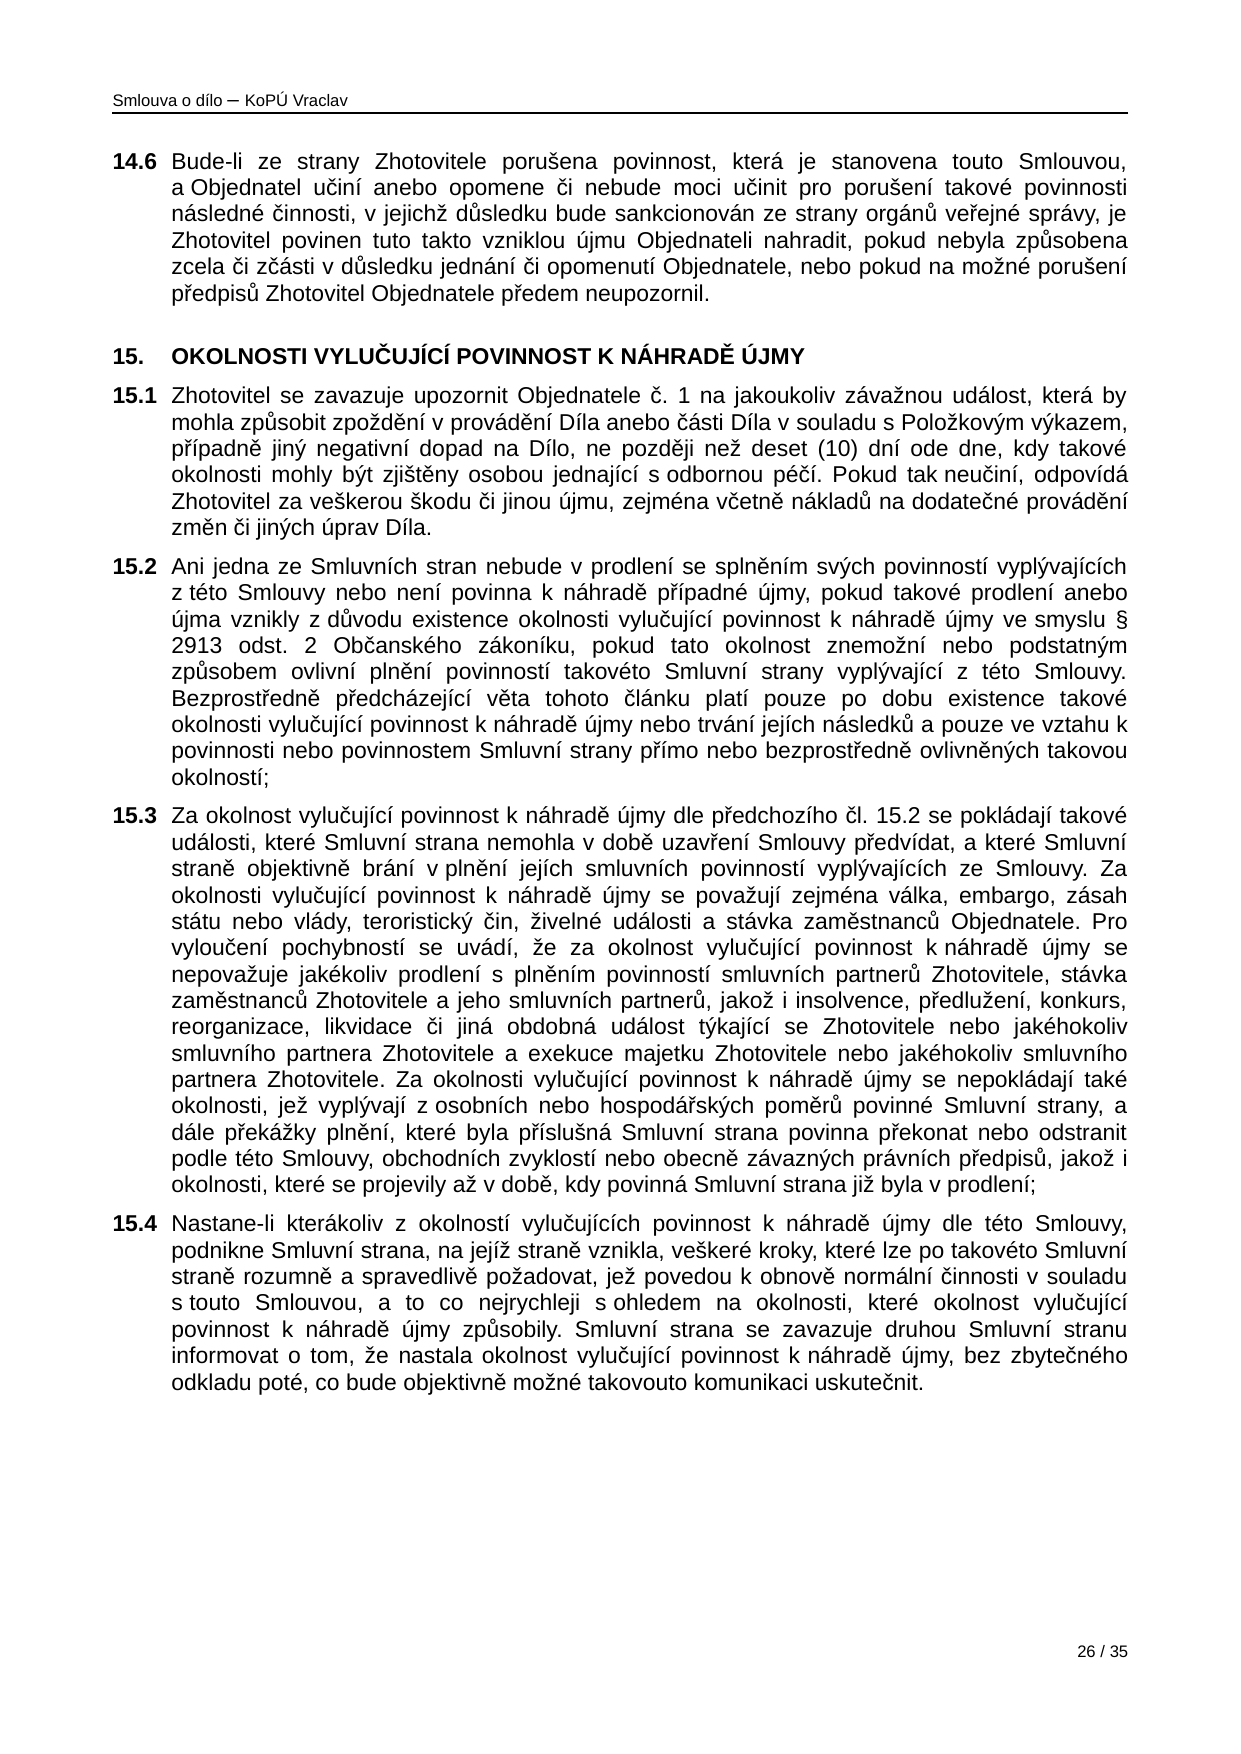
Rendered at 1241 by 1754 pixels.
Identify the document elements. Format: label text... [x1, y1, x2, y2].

text Zhotovitel se zavazuje upozornit Objednatele č. 1 na jakoukoliv závažnou událost, která by mohla způsobit zpoždění v provádění Díla anebo části Díla v souladu s Položkovým výkazem, případně jiný negativní dopad na Dílo, ne později než deset (10) dní ode dne, kdy takové okolnosti mohly být zjištěny osobou jednající s odbornou péčí. Pokud tak neučiní, odpovídá Zhotovitel za veškerou škodu či jinou újmu, zejména včetně nákladů na dodatečné provádění změn či jiných úprav Díla. [112, 382, 1128, 540]
text Nastane-li kterákoliv z okolností vylučujících povinnost k náhradě újmy dle této Smlouvy, podnikne Smluvní strana, na jejíž straně vznikla, veškeré kroky, které lze po takovéto Smluvní straně rozumně a spravedlivě požadovat, jež povedou k obnově normální činnosti v souladu s touto Smlouvou, a to co nejrychleji s ohledem na okolnosti, které okolnost vylučující povinnost k náhradě újmy způsobily. Smluvní strana se zavazuje druhou Smluvní stranu informovat o tom, že nastala okolnost vylučující povinnost k náhradě újmy, bez zbytečného odkladu poté, co bude objektivně možné takovouto komunikaci uskutečnit. [112, 1210, 1128, 1395]
text Ani jedna ze Smluvních stran nebude v prodlení se splněním svých povinností vyplývajících z této Smlouvy nebo není povinna k náhradě případné újmy, pokud takové prodlení anebo újma vznikly z důvodu existence okolnosti vylučující povinnost k náhradě újmy ve smyslu § 2913 odst. 2 Občanského zákoníku, pokud tato okolnost znemožní nebo podstatným způsobem ovlivní plnění povinností takovéto Smluvní strany vyplývající z této Smlouvy. Bezprostředně předcházející věta tohoto článku platí pouze po dobu existence takové okolnosti vylučující povinnost k náhradě újmy nebo trvání jejích následků a pouze ve vztahu k povinnosti nebo povinnostem Smluvní strany přímo nebo bezprostředně ovlivněných takovou okolností; [112, 553, 1128, 790]
text Bude-li ze strany Zhotovitele porušena povinnost, která je stanovena touto Smlouvou, a Objednatel učiní anebo opomene či nebude moci učinit pro porušení takové povinnosti následné činnosti, v jejichž důsledku bude sankcionován ze strany orgánů veřejné správy, je Zhotovitel povinen tuto takto vzniklou újmu Objednateli nahradit, pokud nebyla způsobena zcela či zčásti v důsledku jednání či opomenutí Objednatele, nebo pokud na možné porušení předpisů Zhotovitel Objednatele předem neupozornil. [112, 148, 1128, 306]
text Za okolnost vylučující povinnost k náhradě újmy dle předchozího čl. 15.2 se pokládají takové události, které Smluvní strana nemohla v době uzavření Smlouvy předvídat, a které Smluvní straně objektivně brání v plnění jejích smluvních povinností vyplývajících ze Smlouvy. Za okolnosti vylučující povinnost k náhradě újmy se považují zejména válka, embargo, zásah státu nebo vlády, teroristický čin, živelné události a stávka zaměstnanců Objednatele. Pro vyloučení pochybností se uvádí, že za okolnost vylučující povinnost k náhradě újmy se nepovažuje jakékoliv prodlení s plněním povinností smluvních partnerů Zhotovitele, stávka zaměstnanců Zhotovitele a jeho smluvních partnerů, jakož i insolvence, předlužení, konkurs, reorganizace, likvidace či jiná obdobná událost týkající se Zhotovitele nebo jakéhokoliv smluvního partnera Zhotovitele a exekuce majetku Zhotovitele nebo jakéhokoliv smluvního partnera Zhotovitele. Za okolnosti vylučující povinnost k náhradě újmy se nepokládají také okolnosti, jež vyplývají z osobních nebo hospodářských poměrů povinné Smluvní strany, a dále překážky plnění, které byla příslušná Smluvní strana povinna překonat nebo odstranit podle této Smlouvy, obchodních zvyklostí nebo obecně závazných právních předpisů, jakož i okolnosti, které se projevily až v době, kdy povinná Smluvní strana již byla v prodlení; [112, 802, 1128, 1198]
text Okolnosti vylučující povinnost k náhradě újmy [112, 343, 1128, 370]
